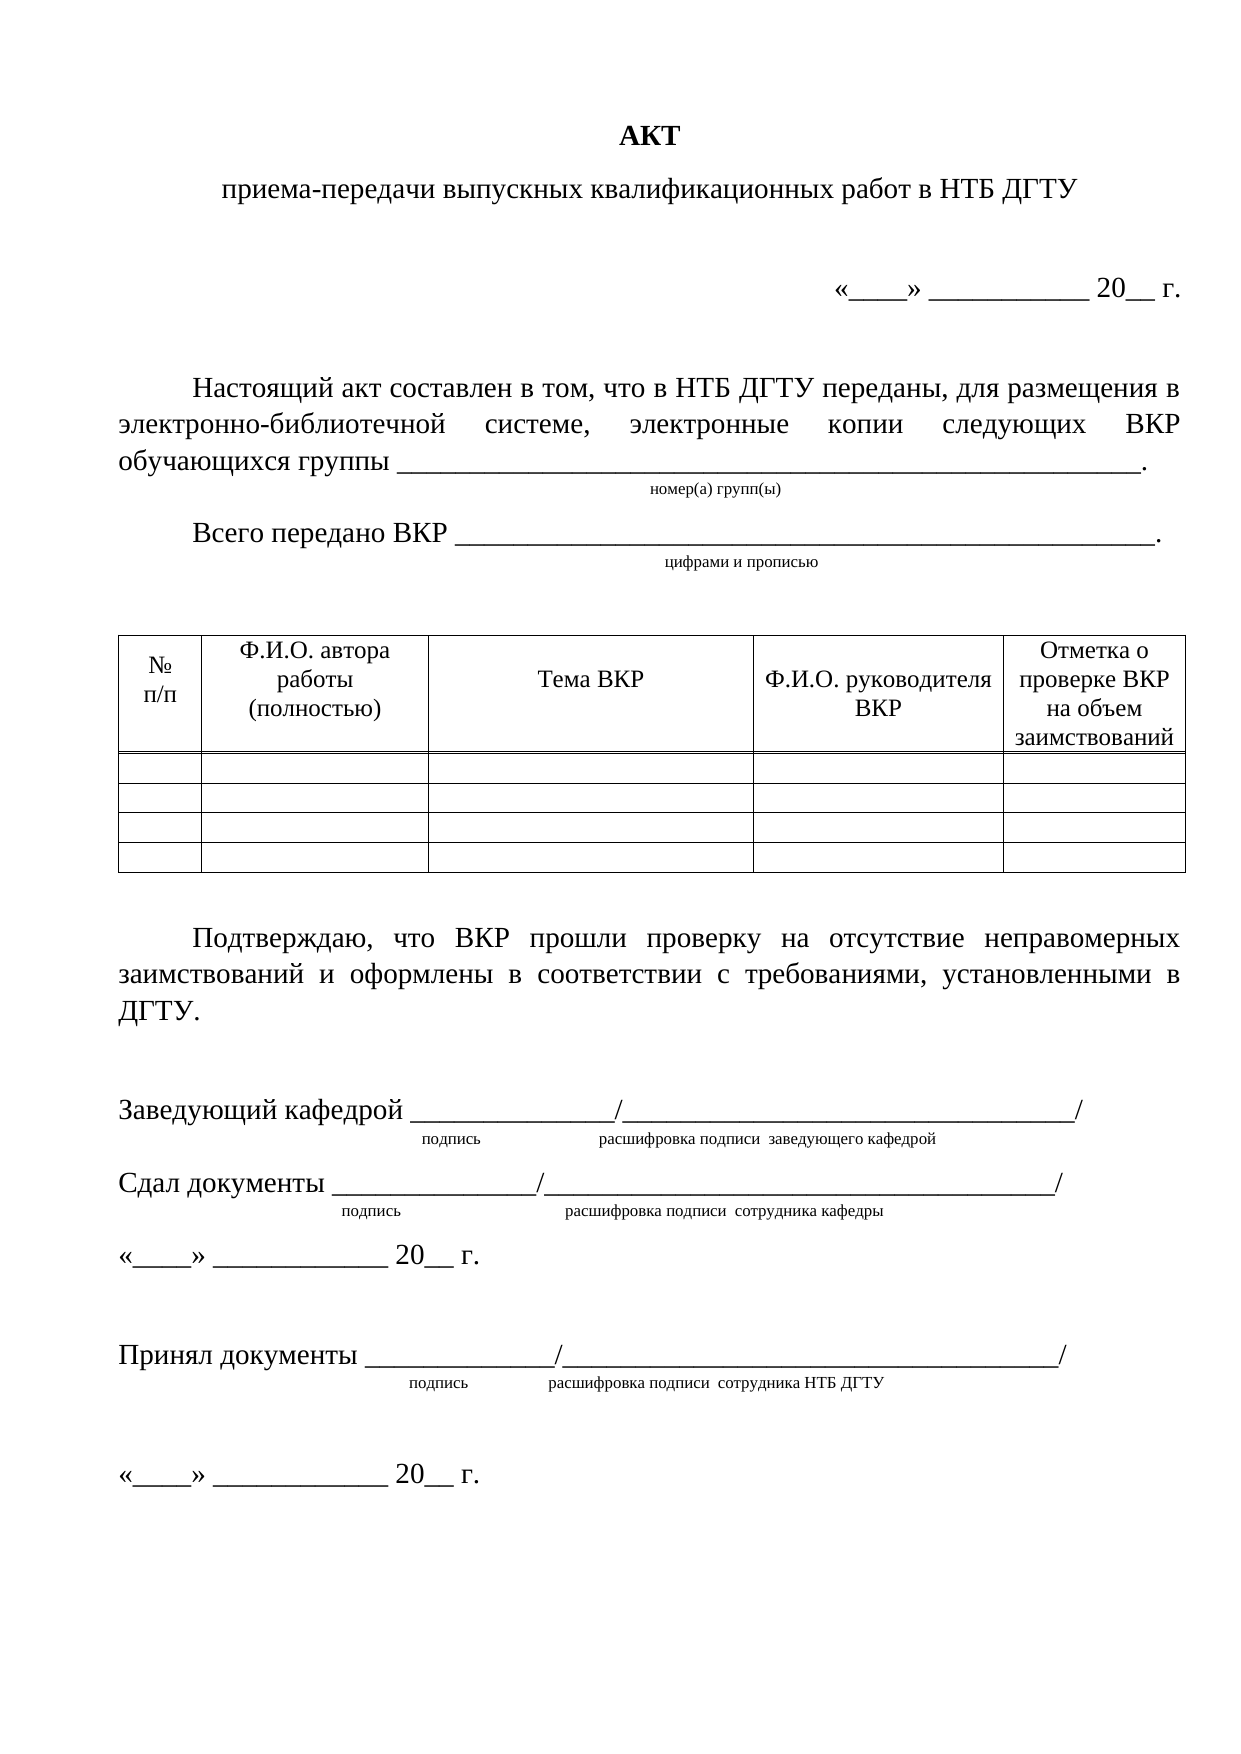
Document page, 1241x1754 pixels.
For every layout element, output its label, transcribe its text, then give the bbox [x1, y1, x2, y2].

table_cell [754, 754, 1003, 782]
table_cell [119, 784, 201, 812]
text подпись расшифровка подписи заведующего кафедрой [118, 1129, 1181, 1162]
text подпись расшифровка подписи сотрудника НТБ ДГТУ [118, 1373, 1181, 1406]
table_cell [429, 813, 753, 842]
table_header Ф.И.О. автора работы (полностью) [202, 636, 428, 751]
table_cell [754, 813, 1003, 842]
text АКТ [118, 118, 1181, 152]
text «____» ___________ 20__ г. [118, 271, 1181, 304]
table_header № п/п [119, 636, 201, 751]
table_cell [429, 754, 753, 782]
text Всего передано ВКР ________________________________________________. [118, 515, 1181, 549]
table_cell [1004, 813, 1185, 842]
table_cell [202, 754, 428, 782]
table_cell [429, 843, 753, 872]
table_cell [119, 813, 201, 842]
table_cell [1004, 784, 1185, 812]
table_cell [1004, 754, 1185, 782]
table_cell [429, 784, 753, 812]
table_cell [202, 784, 428, 812]
table_header Отметка о проверке ВКР на объем заимствований [1004, 636, 1185, 751]
table_header Ф.И.О. руководителя ВКР [754, 636, 1003, 751]
table_cell [754, 843, 1003, 872]
text «____» ____________ 20__ г. [118, 1456, 1181, 1489]
table_cell [119, 754, 201, 782]
table_header Тема ВКР [429, 636, 753, 751]
table_cell [202, 813, 428, 842]
table_cell [119, 843, 201, 872]
text номер(а) групп(ы) [118, 479, 1181, 512]
text Настоящий акт составлен в том, что в НТБ ДГТУ переданы, для размещения в электронно-библиотечной системе, электронные копии следующих ВКР обучающихся группы ___________________________________________________. [118, 370, 1181, 476]
table_cell [202, 843, 428, 872]
table_cell [1004, 843, 1185, 872]
text Принял документы _____________/__________________________________/ [118, 1337, 1181, 1370]
text Заведующий кафедрой ______________/_______________________________/ [118, 1092, 1181, 1126]
text Подтверждаю, что ВКР прошли проверку на отсутствие неправомерных заимствований и оформлены в соответствии с требованиями, установленными в ДГТУ. [118, 921, 1181, 1026]
text приема-передачи выпускных квалификационных работ в НТБ ДГТУ [118, 171, 1181, 204]
text цифрами и прописью [118, 551, 1181, 585]
text Сдал документы ______________/___________________________________/ [118, 1165, 1181, 1198]
table_cell [754, 784, 1003, 812]
text «____» ____________ 20__ г. [118, 1237, 1181, 1271]
text подпись расшифровка подписи сотрудника кафедры [118, 1201, 1181, 1234]
